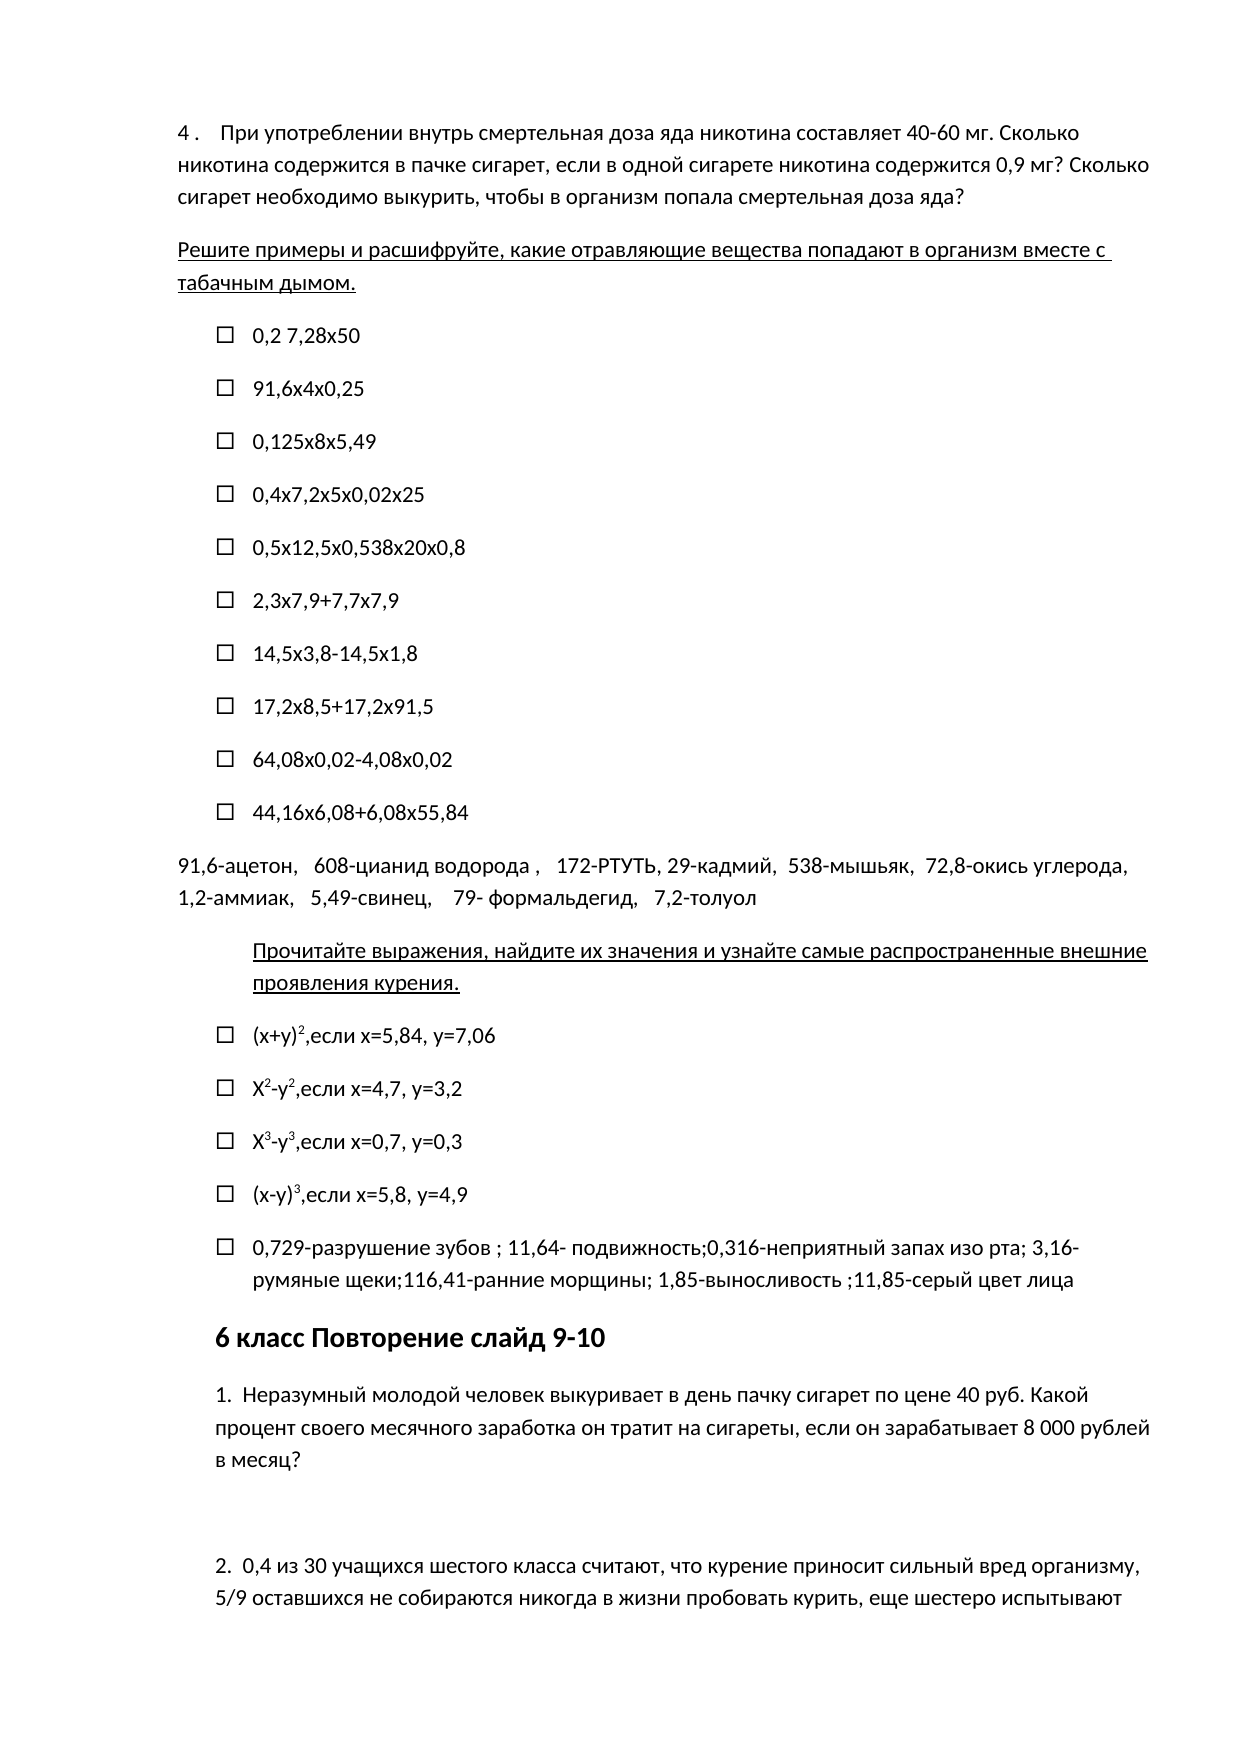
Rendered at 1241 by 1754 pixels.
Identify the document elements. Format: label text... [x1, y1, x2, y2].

list Х3-у3,если х=0,7, у=0,3 [215, 1127, 1152, 1155]
list 0,2 7,28х50 [215, 321, 1152, 349]
list 91,6х4х0,25 [215, 374, 1152, 402]
list 44,16х6,08+6,08х55,84 [215, 798, 1152, 826]
text 1. Неразумный молодой человек выкуривает в день пачку сигарет по цене 40 руб. Какой процент своего месячного заработка он тратит на сигареты, если он зарабатывает 8 000 рублей в месяц? [215, 1380, 1152, 1473]
list (х+у)2,если х=5,84, у=7,06 [215, 1021, 1152, 1049]
text 6 класс Повторение слайд 9-10 [215, 1319, 1152, 1354]
list (х-у)3,если х=5,8, у=4,9 [215, 1180, 1152, 1208]
list 0,5х12,5х0,538х20х0,8 [215, 533, 1152, 561]
list 14,5х3,8-14,5х1,8 [215, 639, 1152, 667]
list 0,4х7,2х5х0,02х25 [215, 480, 1152, 508]
text 91,6-ацетон, 608-цианид водорода , 172-РТУТЬ, 29-кадмий, 538-мышьяк, 72,8-окись углерода, 1,2-аммиак, 5,49-свинец, 79- формальдегид, 7,2-толуол [177, 851, 1152, 911]
text Прочитайте выражения, найдите их значения и узнайте самые распространенные внешние проявления курения. [252, 936, 1152, 996]
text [215, 1551, 1152, 1611]
list 17,2х8,5+17,2х91,5 [215, 692, 1152, 720]
list 0,125х8х5,49 [215, 427, 1152, 455]
list 0,729-разрушение зубов ; 11,64- подвижность;0,316-неприятный запах изо рта; 3,16-румяные щеки;116,41-ранние морщины; 1,85-выносливость ;11,85-серый цвет лица [215, 1233, 1152, 1294]
text Решите примеры и расшифруйте, какие отравляющие вещества попадают в организм вместе с табачным дымом. [177, 236, 1152, 296]
text 4 . При употреблении внутрь смертельная доза яда никотина составляет 40-60 мг. Сколько никотина содержится в пачке сигарет, если в одной сигарете никотина содержится 0,9 мг? Сколько сигарет необходимо выкурить, чтобы в организм попала смертельная доза яда? [177, 118, 1152, 211]
list 64,08х0,02-4,08х0,02 [215, 745, 1152, 773]
list Х2-у2,если х=4,7, у=3,2 [215, 1074, 1152, 1102]
list 2,3х7,9+7,7х7,9 [215, 586, 1152, 614]
